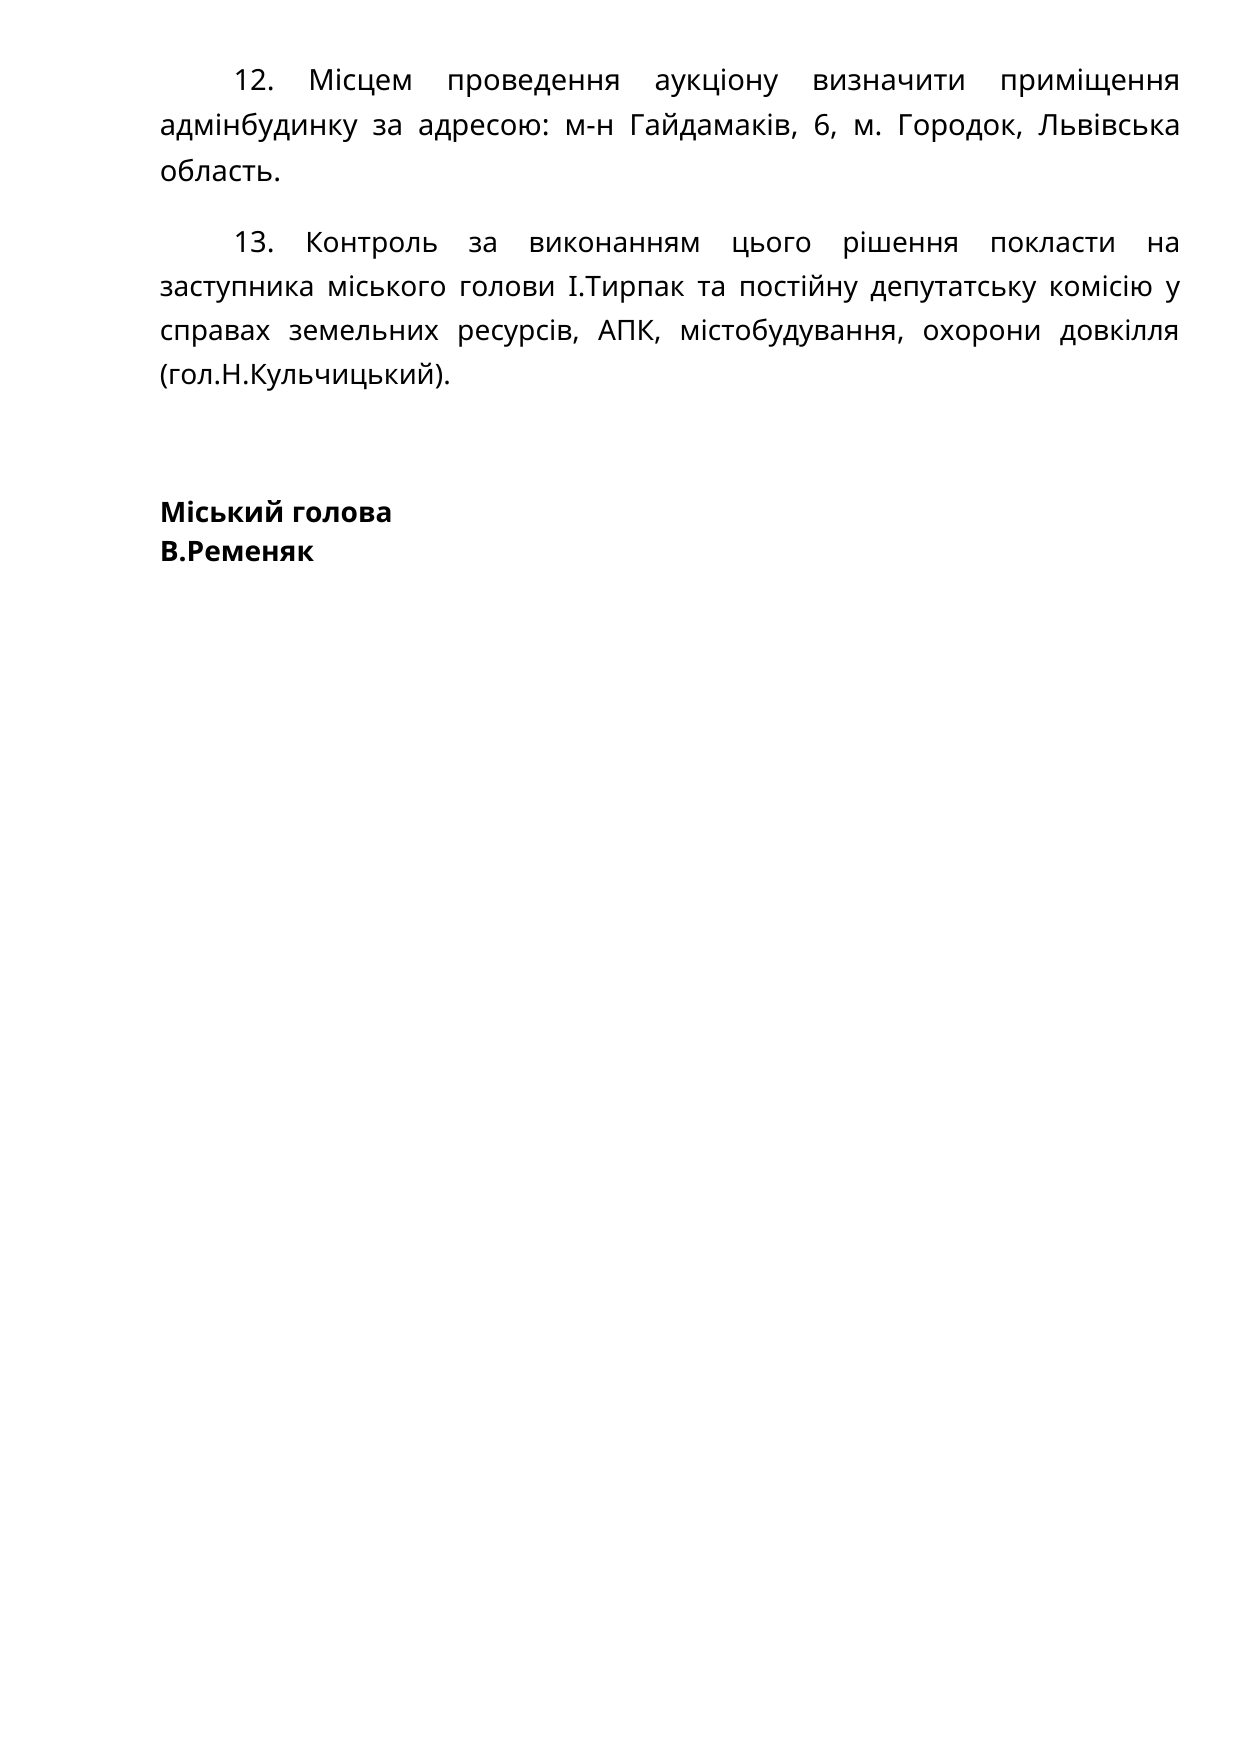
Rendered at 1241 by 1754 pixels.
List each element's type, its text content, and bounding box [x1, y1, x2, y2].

text 13. Контроль за виконанням цього рішення покласти на заступника міського голови І.Тирпак та постійну депутатську комісію у справах земельних ресурсів, АПК, містобудування, охорони довкілля (гол.Н.Кульчицький). [159, 221, 1181, 393]
text Міський голова В.Ременяк [159, 493, 1181, 569]
text 12. Місцем проведення аукціону визначити приміщення адмінбудинку за адресою: м-н Гайдамаків, 6, м. Городок, Львівська область. [159, 59, 1181, 190]
